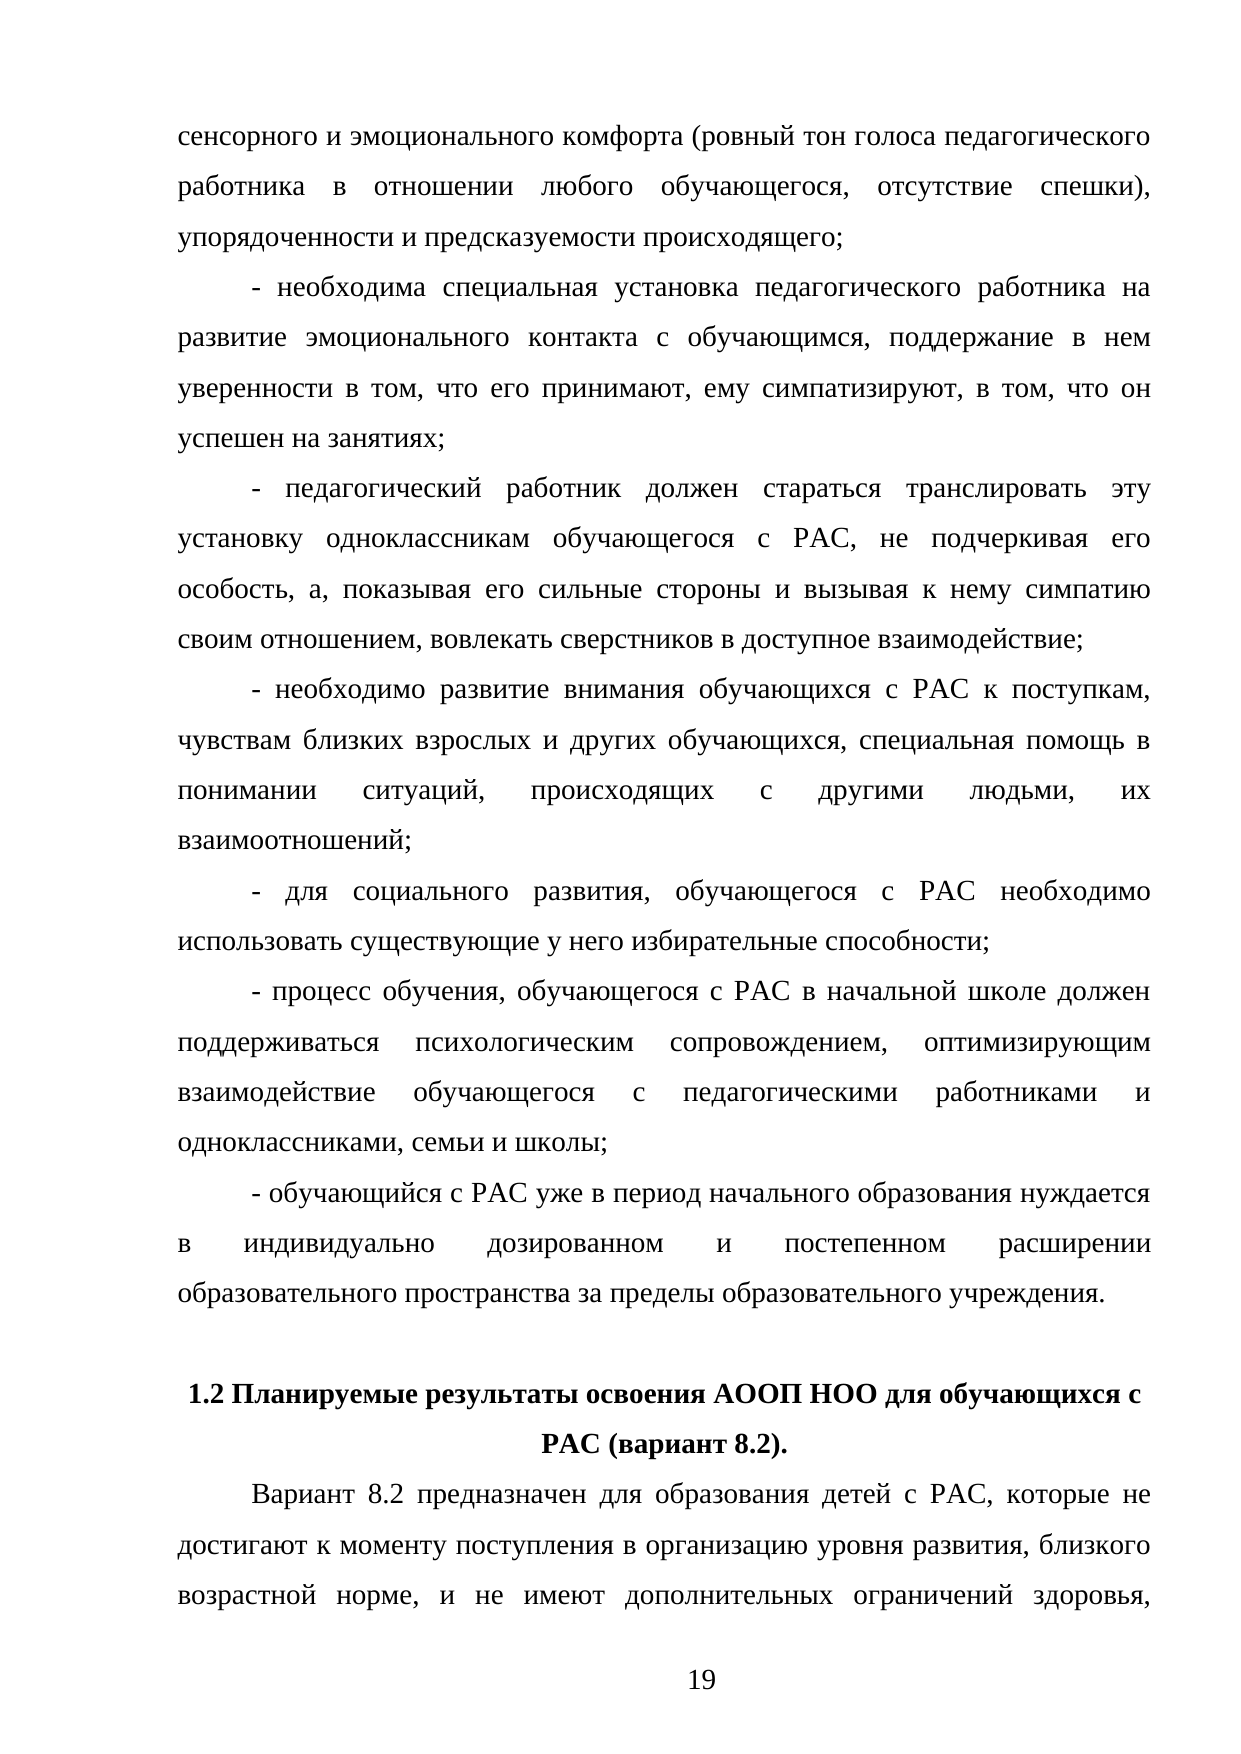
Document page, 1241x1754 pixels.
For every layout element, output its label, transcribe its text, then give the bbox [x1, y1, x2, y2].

text - необходима специальная установка педагогического работника на развитие эмоционального контакта с обучающимся, поддержание в нем уверенности в том, что его принимают, ему симпатизируют, в том, что он успешен на занятиях; [177, 269, 1152, 453]
text 1.2 Планируемые результаты освоения АООП НОО для обучающихся с РАС (вариант 8.2). [177, 1376, 1152, 1460]
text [177, 118, 1152, 252]
text - процесс обучения, обучающегося с РАС в начальной школе должен поддерживаться психологическим сопровождением, оптимизирующим взаимодействие обучающегося с педагогическими работниками и одноклассниками, семьи и школы; [177, 973, 1152, 1158]
text - обучающийся с РАС уже в период начального образования нуждается в индивидуально дозированном и постепенном расширении образовательного пространства за пределы образовательного учреждения. [177, 1175, 1152, 1309]
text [177, 1477, 1152, 1611]
text - для социального развития, обучающегося с РАС необходимо использовать существующие у него избирательные способности; [177, 873, 1152, 957]
text - педагогический работник должен стараться транслировать эту установку одноклассникам обучающегося с РАС, не подчеркивая его особость, а, показывая его сильные стороны и вызывая к нему симпатию своим отношением, вовлекать сверстников в доступное взаимодействие; [177, 470, 1152, 655]
text - необходимо развитие внимания обучающихся с РАС к поступкам, чувствам близких взрослых и других обучающихся, специальная помощь в понимании ситуаций, происходящих с другими людьми, их взаимоотношений; [177, 672, 1152, 856]
